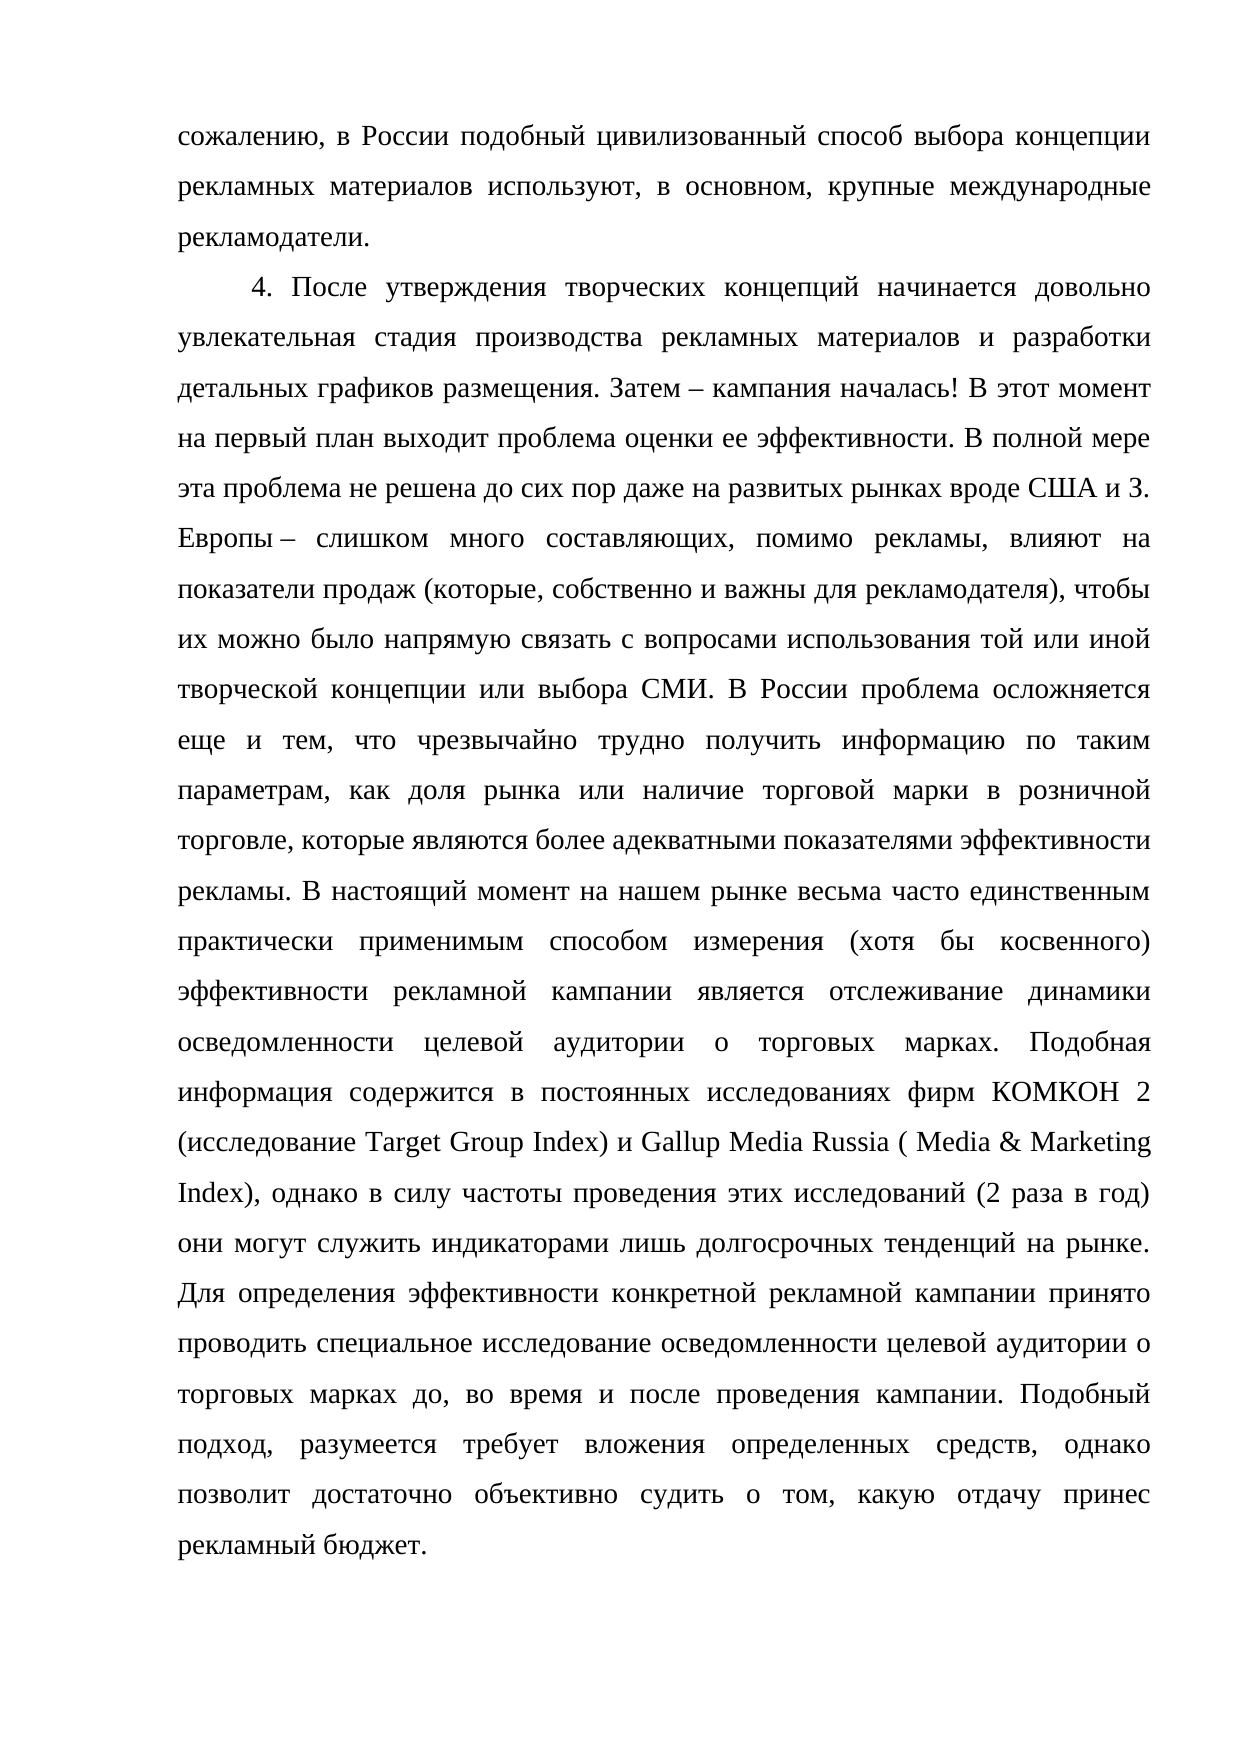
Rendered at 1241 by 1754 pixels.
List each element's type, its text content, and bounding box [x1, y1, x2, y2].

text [177, 118, 1152, 252]
text 4. После утверждения творческих концепций начинается довольно увлекательная стадия производства рекламных материалов и разработки детальных графиков размещения. Затем – кампания началась! В этот момент на первый план выходит проблема оценки ее эффективности. В полной мере эта проблема не решена до сих пор даже на развитых рынках вроде США и З. Европы – слишком много составляющих, помимо рекламы, влияют на показатели продаж (которые, собственно и важны для рекламодателя), чтобы их можно было напрямую связать с вопросами использования той или иной творческой концепции или выбора СМИ. В России проблема осложняется еще и тем, что чрезвычайно трудно получить информацию по таким параметрам, как доля рынка или наличие торговой марки в розничной торговле, которые являются более адекватными показателями эффективности рекламы. В настоящий момент на нашем рынке весьма часто единственным практически применимым способом измерения (хотя бы косвенного) эффективности рекламной кампании является отслеживание динамики осведомленности целевой аудитории о торговых марках. Подобная информация содержится в постоянных исследованиях фирм КОМКОН 2 (исследование Target Group Index) и Gallup Media Russia ( Media & Marketing Index), однако в силу частоты проведения этих исследований (2 раза в год) они могут служить индикаторами лишь долгосрочных тенденций на рынке. Для определения эффективности конкретной рекламной кампании принято проводить специальное исследование осведомленности целевой аудитории о торговых марках до, во время и после проведения кампании. Подобный подход, разумеется требует вложения определенных средств, однако позволит достаточно объективно судить о том, какую отдачу принес рекламный бюджет. [177, 269, 1152, 1560]
